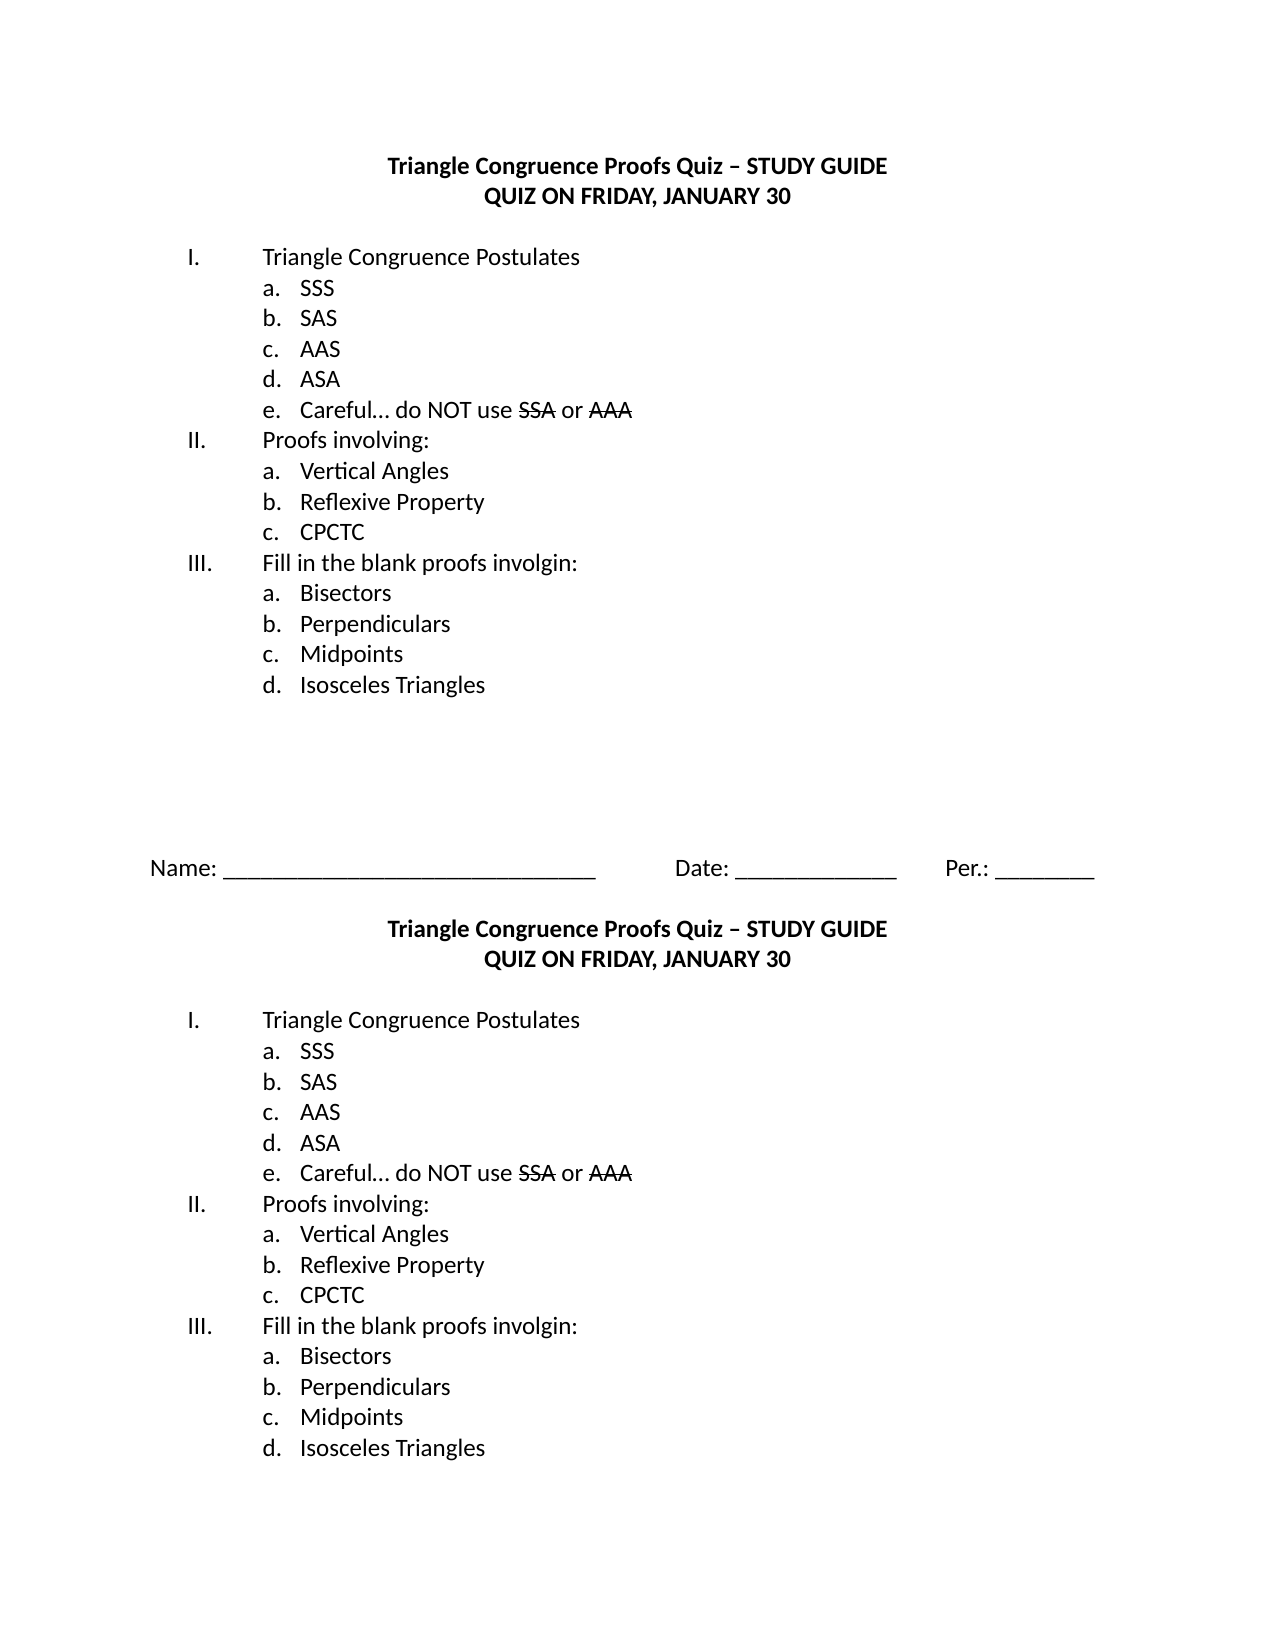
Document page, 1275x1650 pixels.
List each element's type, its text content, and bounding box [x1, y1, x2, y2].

list Vertical Angles [262, 455, 1125, 486]
list AAS [262, 333, 1125, 364]
list Triangle Congruence Postulates [187, 242, 1125, 272]
list Isosceles Triangles [262, 1432, 1125, 1462]
list Vertical Angles [262, 1218, 1125, 1249]
list Fill in the blank proofs involgin: [187, 547, 1125, 577]
list Bisectors [262, 577, 1125, 608]
text Name: ______________________________ Date: _____________ Per.: ________ [150, 852, 1125, 882]
list Perpendiculars [262, 1371, 1125, 1401]
text Triangle Congruence Proofs Quiz – STUDY GUIDE [150, 913, 1125, 943]
list Midpoints [262, 1401, 1125, 1432]
list Proofs involving: [187, 1188, 1125, 1218]
list Midpoints [262, 638, 1125, 669]
list SAS [262, 303, 1125, 333]
list Isosceles Triangles [262, 669, 1125, 699]
text QUIZ ON FRIDAY, JANUARY 30 [150, 943, 1125, 974]
list AAS [262, 1096, 1125, 1127]
list Reflexive Property [262, 1249, 1125, 1279]
list Triangle Congruence Postulates [187, 1004, 1125, 1035]
list CPCTC [262, 1279, 1125, 1310]
list SSS [262, 1035, 1125, 1066]
list Careful… do NOT use SSA or AAA [262, 394, 1125, 425]
list ASA [262, 1127, 1125, 1157]
list Careful… do NOT use SSA or AAA [262, 1157, 1125, 1188]
list CPCTC [262, 516, 1125, 547]
list Perpendiculars [262, 608, 1125, 638]
list Proofs involving: [187, 425, 1125, 455]
list Bisectors [262, 1340, 1125, 1371]
text Triangle Congruence Proofs Quiz – STUDY GUIDE [150, 150, 1125, 181]
list Reflexive Property [262, 486, 1125, 516]
list Fill in the blank proofs involgin: [187, 1310, 1125, 1340]
list SAS [262, 1066, 1125, 1096]
text QUIZ ON FRIDAY, JANUARY 30 [150, 181, 1125, 211]
list ASA [262, 364, 1125, 394]
list SSS [262, 272, 1125, 303]
